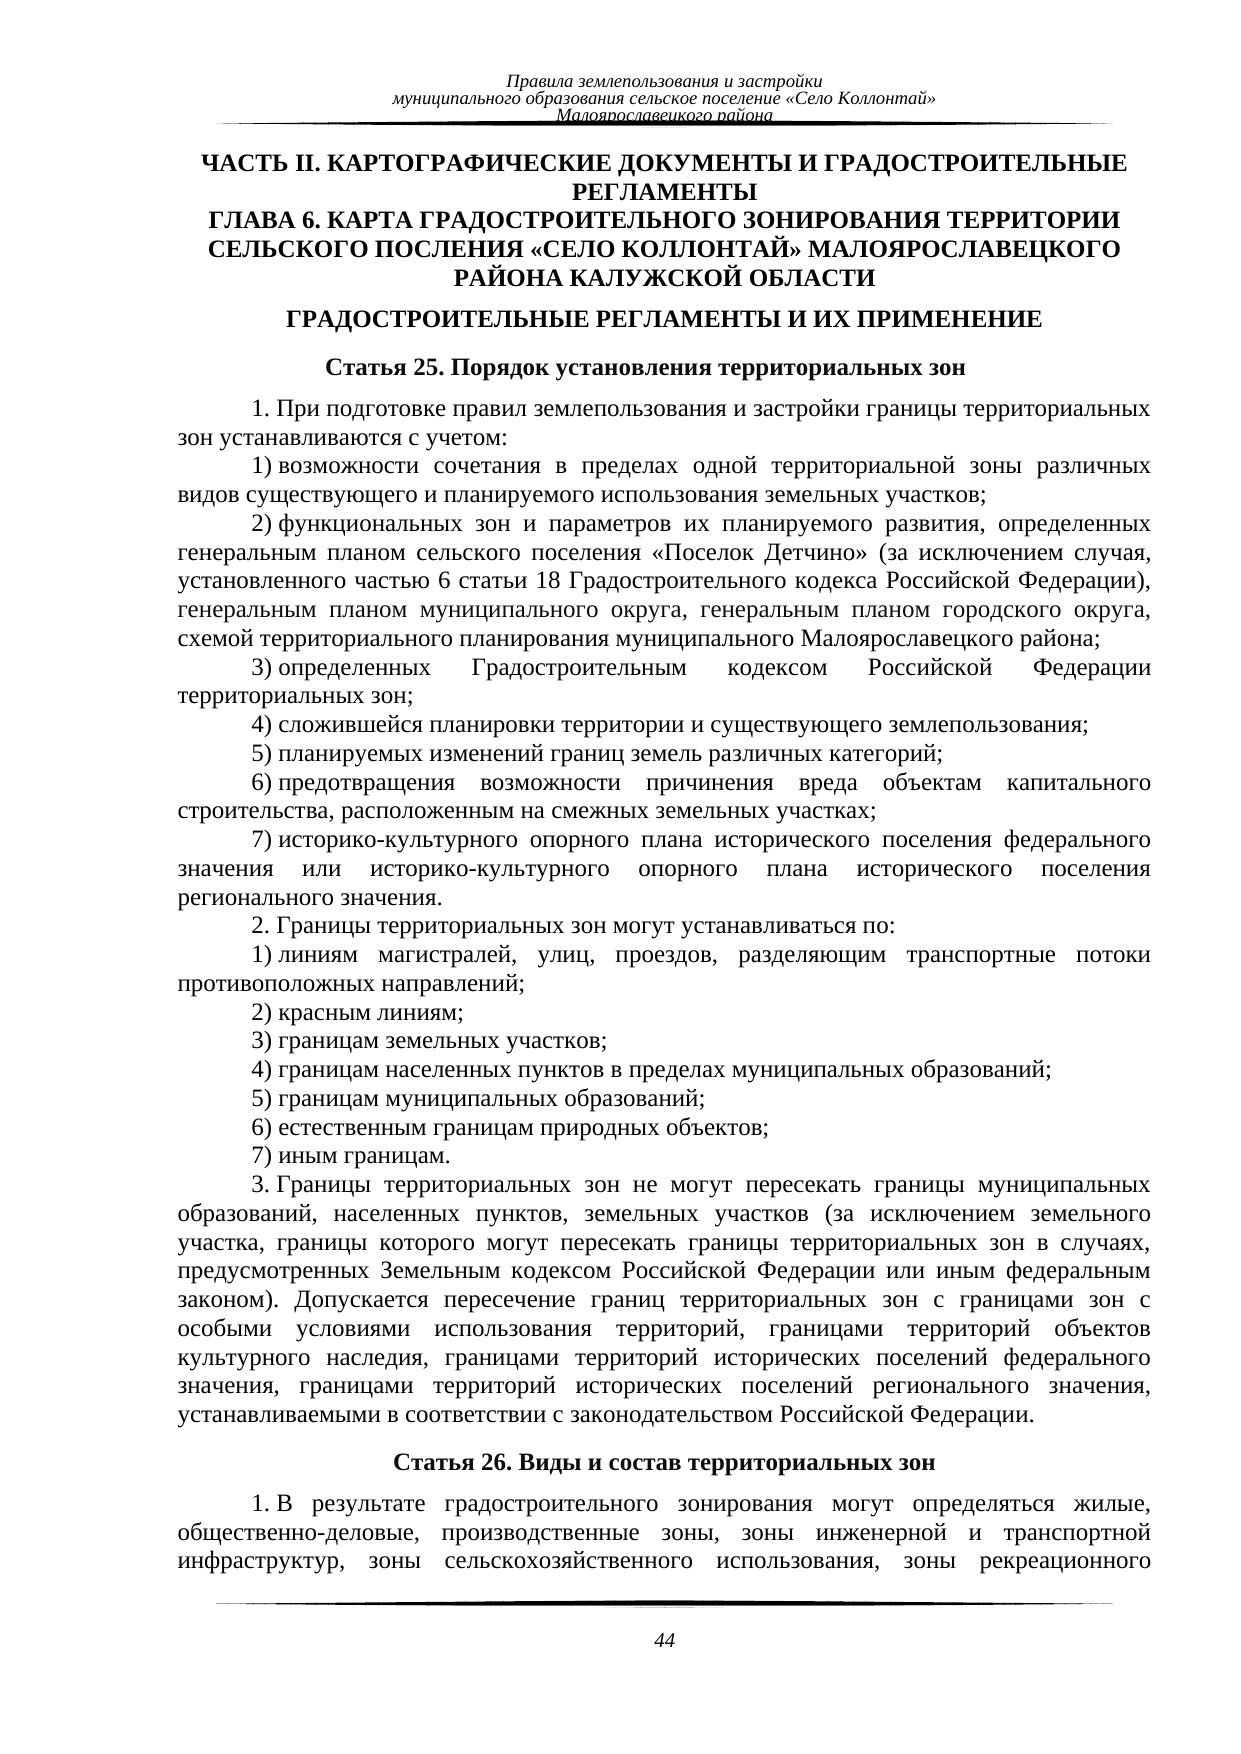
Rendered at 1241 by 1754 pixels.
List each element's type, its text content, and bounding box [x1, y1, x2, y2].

text 4) границам населенных пунктов в пределах муниципальных образований; [177, 1054, 1152, 1083]
text ГРАДОСТРОИТЕЛЬНЫЕ РЕГЛАМЕНТЫ И ИХ ПРИМЕНЕНИЕ [177, 304, 1152, 333]
text 2) красным линиям; [177, 997, 1152, 1025]
subtitle Глава 6. Карта градостроительного зонирования территории сельского посления «СЕЛО КОЛЛОНТАЙ» Малоярославецкого района Калужской области [177, 205, 1152, 292]
text 2. Границы территориальных зон могут устанавливаться по: [177, 910, 1152, 939]
text 6) естественным границам природных объектов; [177, 1112, 1152, 1140]
text 7) иным границам. [177, 1140, 1152, 1169]
text 3) границам земельных участков; [177, 1025, 1152, 1054]
text 2) функциональных зон и параметров их планируемого развития, определенных генеральным планом сельского поселения «Поселок Детчино» (за исключением случая, установленного частью 6 статьи 18 Градостроительного кодекса Российской Федерации), генеральным планом муниципального округа, генеральным планом городского округа, схемой территориального планирования муниципального Малоярославецкого района; [177, 508, 1152, 652]
picture [215, 1600, 1113, 1608]
text 4) сложившейся планировки территории и существующего землепользования; [177, 709, 1152, 738]
text 5) границам муниципальных образований; [177, 1083, 1152, 1112]
text 6) предотвращения возможности причинения вреда объектам капитального строительства, расположенным на смежных земельных участках; [177, 767, 1152, 824]
text 3. Границы территориальных зон не могут пересекать границы муниципальных образований, населенных пунктов, земельных участков (за исключением земельного участка, границы которого могут пересекать границы территориальных зон в случаях, предусмотренных Земельным кодексом Российской Федерации или иным федеральным законом). Допускается пересечение границ территориальных зон с границами зон с особыми условиями использования территорий, границами территорий объектов культурного наследия, границами территорий исторических поселений федерального значения, границами территорий исторических поселений регионального значения, устанавливаемыми в соответствии с законодательством Российской Федерации. [177, 1169, 1152, 1428]
text 1) линиям магистралей, улиц, проездов, разделяющим транспортные потоки противоположных направлений; [177, 939, 1152, 997]
subtitle Статья 26. Виды и состав территориальных зон [177, 1447, 1152, 1475]
text 3) определенных Градостроительным кодексом Российской Федерации территориальных зон; [177, 652, 1152, 709]
text 5) планируемых изменений границ земель различных категорий; [177, 738, 1152, 767]
text 1) возможности сочетания в пределах одной территориальной зоны различных видов существующего и планируемого использования земельных участков; [177, 450, 1152, 508]
picture [215, 119, 1113, 128]
subtitle Статья 25. Порядок установления территориальных зон [251, 352, 1152, 380]
text 7) историко-культурного опорного плана исторического поселения федерального значения или историко-культурного опорного плана исторического поселения регионального значения. [177, 824, 1152, 910]
subtitle Часть II. Картографические документы и градостроительные регламенты [177, 148, 1152, 205]
text 1. При подготовке правил землепользования и застройки границы территориальных зон устанавливаются с учетом: [177, 393, 1152, 450]
